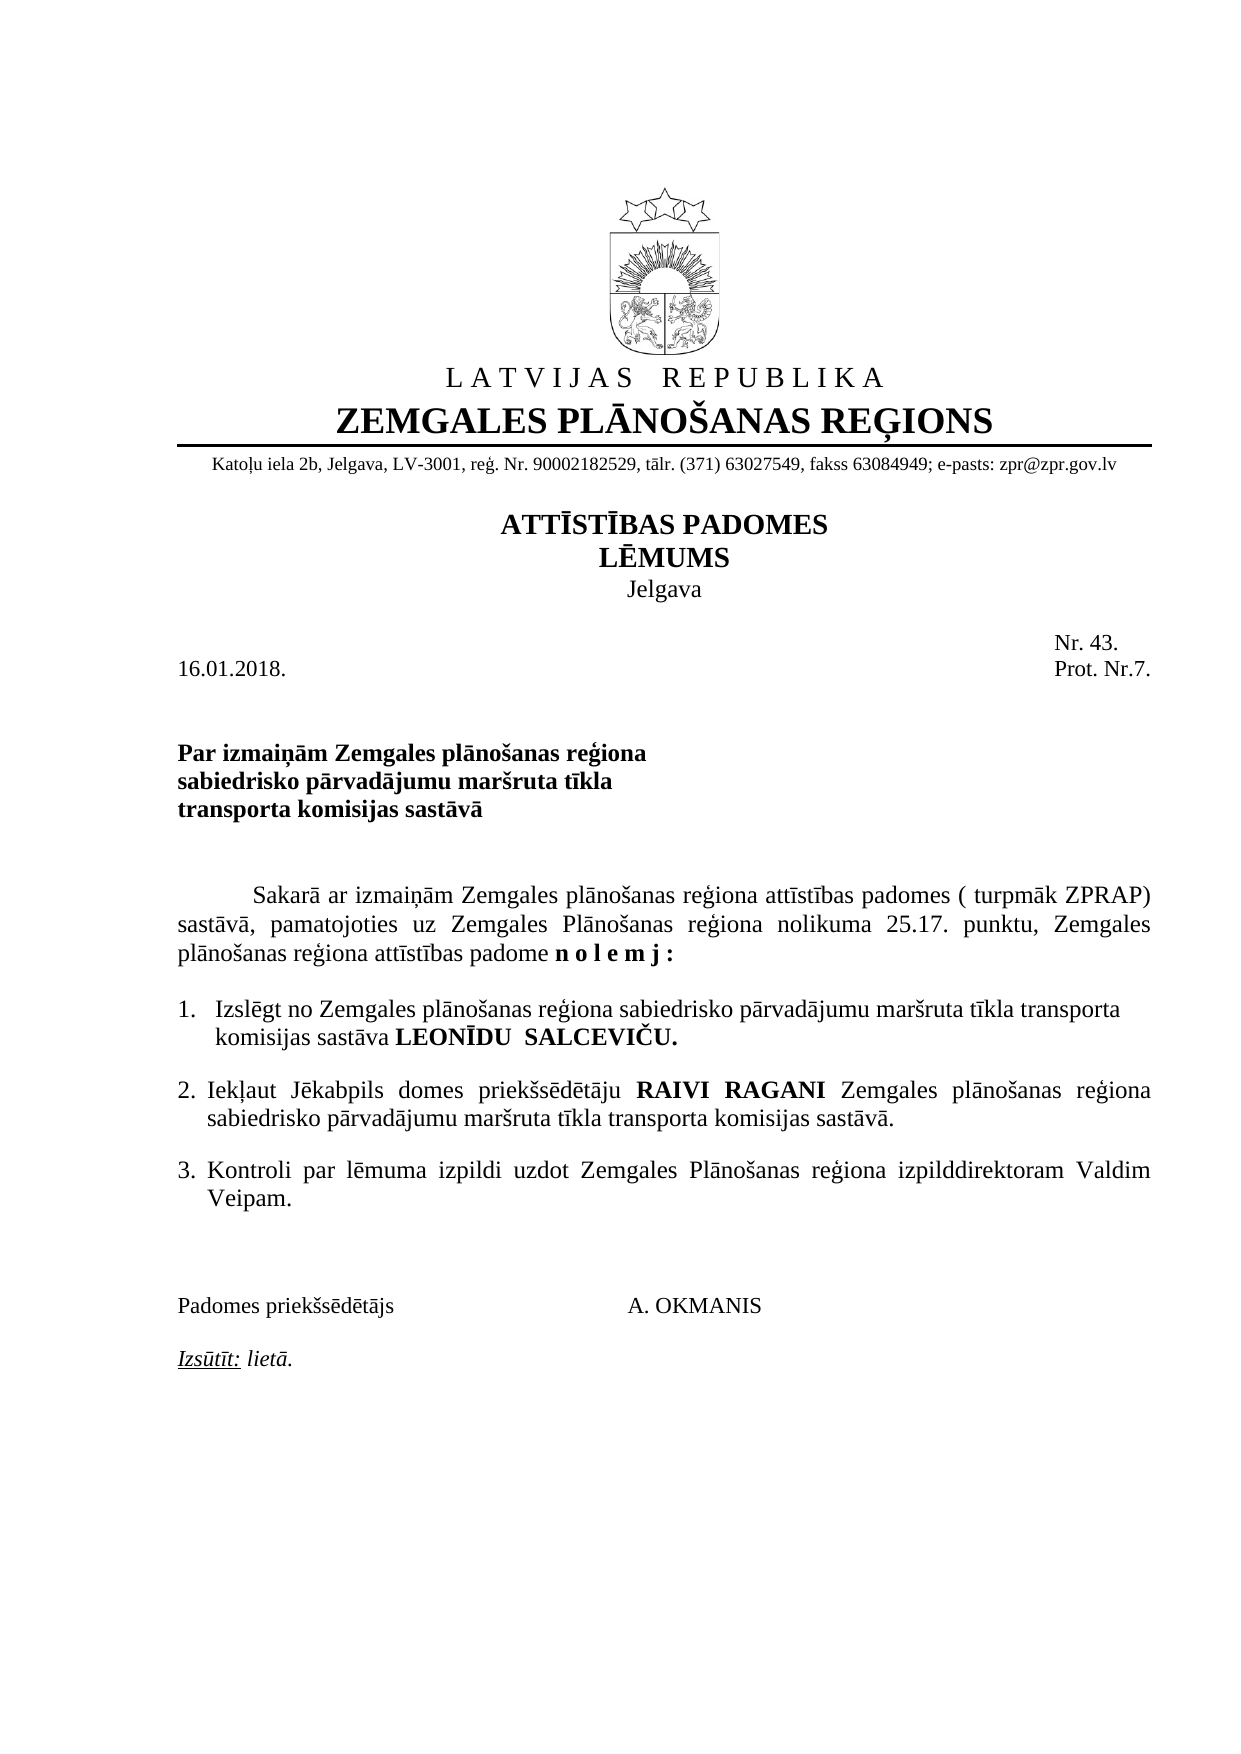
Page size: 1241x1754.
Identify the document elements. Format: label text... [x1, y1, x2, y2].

subtitle Sakarā ar izmaiņām Zemgales plānošanas reģiona attīstības padomes ( turpmāk ZPRAP) sastāvā, pamatojoties uz Zemgales Plānošanas reģiona nolikuma 25.17. punktu, Zemgales plānošanas reģiona attīstības padome n o l e m j : [177, 880, 1152, 966]
text Izsūtīt: lietā. [177, 1345, 1152, 1371]
list Kontroli par izpildi uzdot Zemgales Plānošanas reģiona izpilddirektoram Valdim Veipam. [177, 1157, 1152, 1212]
text Par izmaiņām Zemgales plānošanas reģiona [177, 739, 1152, 767]
text ATTĪSTĪBAS PADOMES [177, 507, 1152, 540]
text L A T V I J A S R E P U B L I K A [177, 360, 1152, 393]
text sabiedrisko pārvadājumu maršruta tīkla [177, 767, 1152, 795]
picture [609, 187, 720, 355]
text ZEMGALES PLĀNOŠANAS REĢIONS [177, 398, 1152, 444]
list Izslēgt no Zemgales plānošanas reģiona sabiedrisko pārvadājumu maršruta tīkla transporta komisijas sastāva LEONĪDU SALCEVIČU. [177, 995, 1152, 1051]
text Nr. 43. [177, 629, 1152, 655]
text Padomes priekšsēdētājs A. OKMANIS [177, 1292, 1152, 1319]
text Jelgava [177, 574, 1152, 603]
text LĒMUMS [177, 540, 1152, 574]
text Katoļu iela 2b, Jelgava, LV-3001, reģ. Nr. 90002182529, tālr. (371) 63027549, fakss 63084949; e-pasts: zpr@zpr.gov.lv [177, 453, 1152, 475]
text transporta komisijas sastāvā [177, 795, 1152, 823]
list Iekļaut Jēkabpils domes priekšsēdētāju RAIVI RAGANI Zemgales plānošanas reģiona sabiedrisko pārvadājumu maršruta tīkla transporta komisijas sastāvā. [177, 1076, 1152, 1132]
text 16.01.2018. Prot. Nr.7. [177, 655, 1152, 682]
